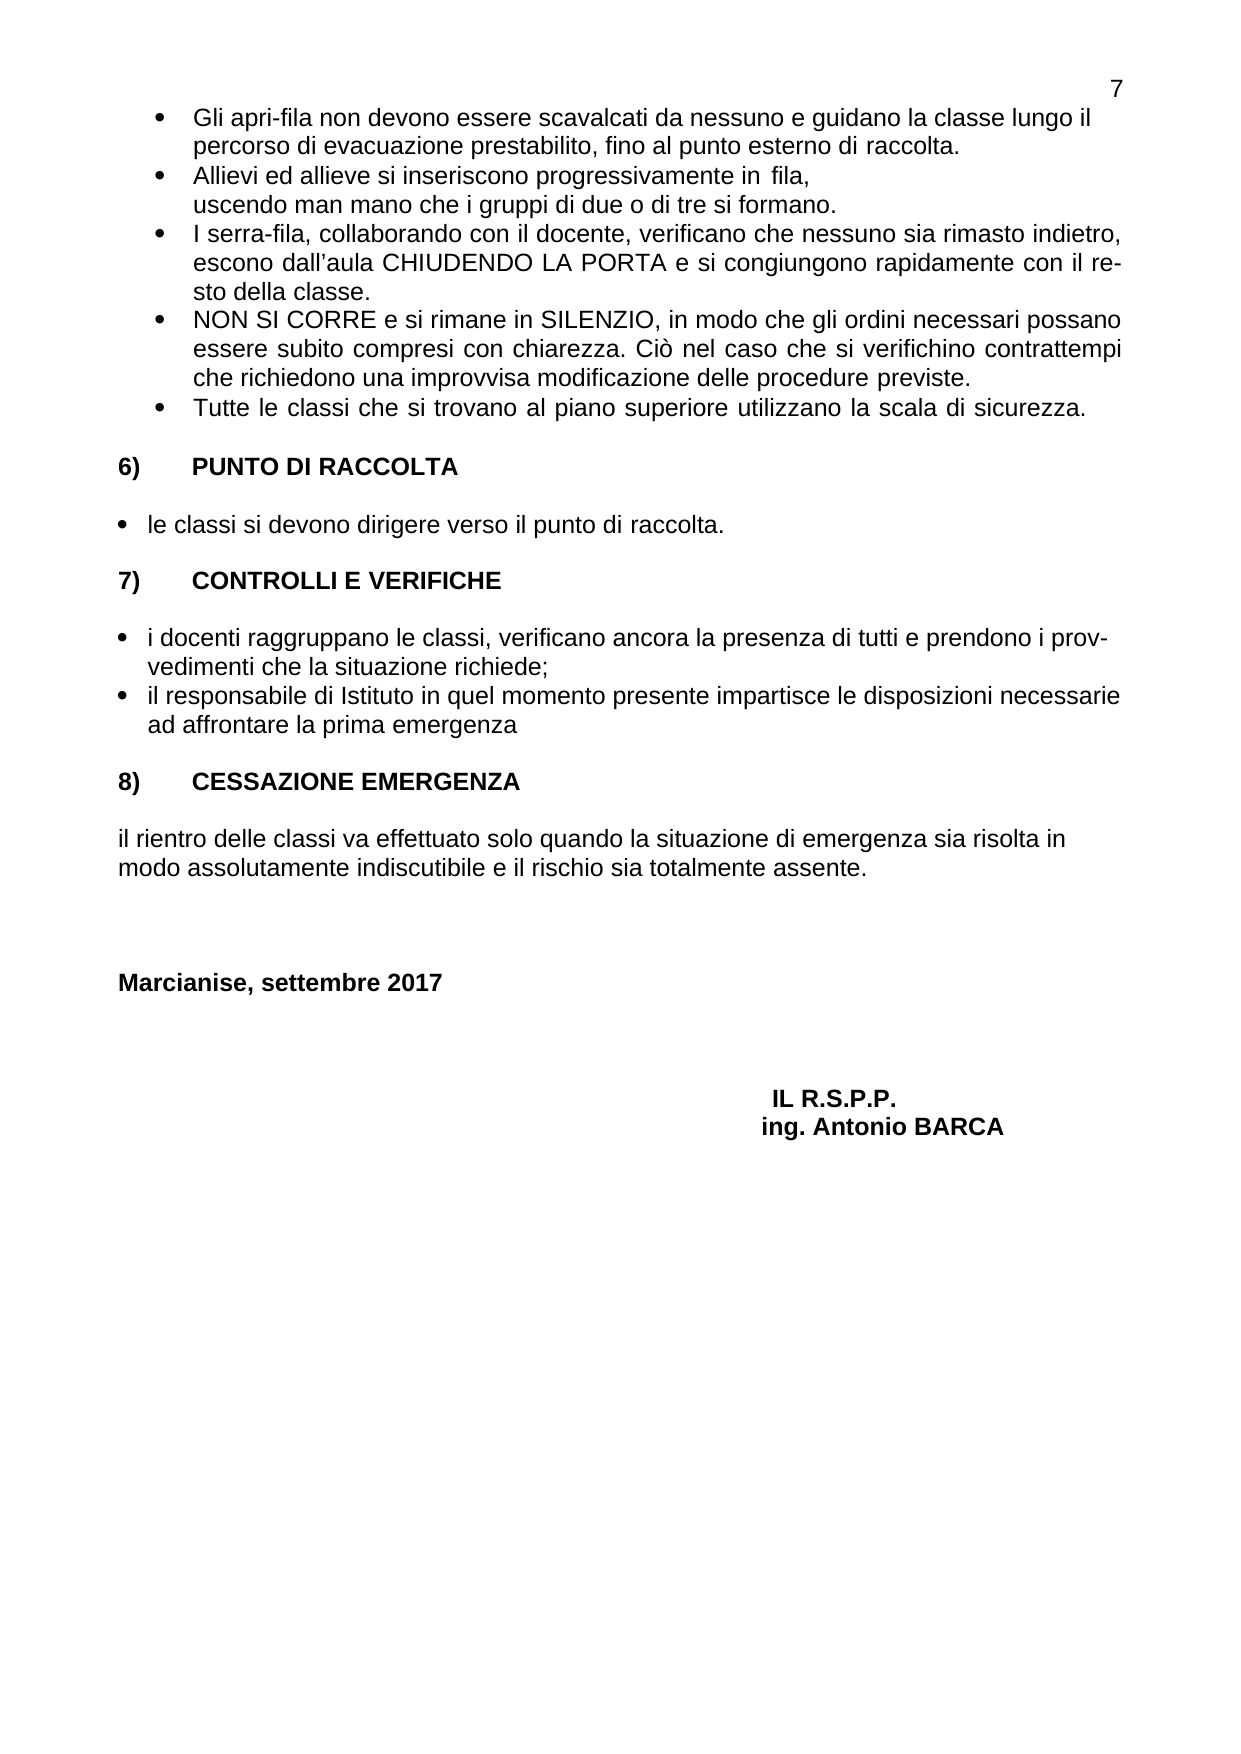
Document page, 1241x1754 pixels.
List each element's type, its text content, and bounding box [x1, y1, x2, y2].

list I serra-fila, collaborando con il docente, verificano che nessuno sia rimasto indietro, escono dall’aula CHIUDENDO LA PORTA e si congiungono rapidamente con il re- sto della classe. [155, 219, 1123, 305]
subtitle PUNTO DI RACCOLTA [118, 452, 1142, 481]
list NON SI CORRE e si rimane in SILENZIO, in modo che gli ordini necessari possano essere subito compresi con chiarezza. Ciò nel caso che si verifichino contrattempi che richiedono una improvvisa modificazione delle procedure previste. [155, 305, 1123, 392]
text ing. Antonio BARCA [761, 1112, 1142, 1141]
subtitle CESSAZIONE EMERGENZA [118, 767, 1142, 796]
list Allievi ed allieve si inseriscono progressivamente in fila, [155, 160, 1142, 190]
text il rientro delle classi va effettuato solo quando la situazione di emergenza sia risolta in modo assolutamente indiscutibile e il rischio sia totalmente assente. [118, 824, 1086, 882]
list le classi si devono dirigere verso il punto di raccolta. [118, 510, 1142, 538]
list i docenti raggruppano le classi, verificano ancora la presenza di tutti e prendono i prov- vedimenti che la situazione richiede; [118, 623, 1123, 681]
text uscendo man mano che i gruppi di due o di tre si formano. [193, 190, 1142, 219]
list Gli apri-fila non devono essere scavalcati da nessuno e guidano la classe lungo il percorso di evacuazione prestabilito, fino al punto esterno di raccolta. [155, 102, 1111, 160]
list il responsabile di Istituto in quel momento presente impartisce le disposizioni necessarie ad affrontare la prima emergenza [118, 681, 1123, 738]
subtitle CONTROLLI E VERIFICHE [118, 566, 1142, 594]
list Tutte le classi che si trovano al piano superiore utilizzano la scala di sicurezza. [155, 392, 1142, 422]
subtitle Marcianise, settembre 2017 [118, 968, 1142, 997]
text IL R.S.P.P. [772, 1083, 1142, 1112]
